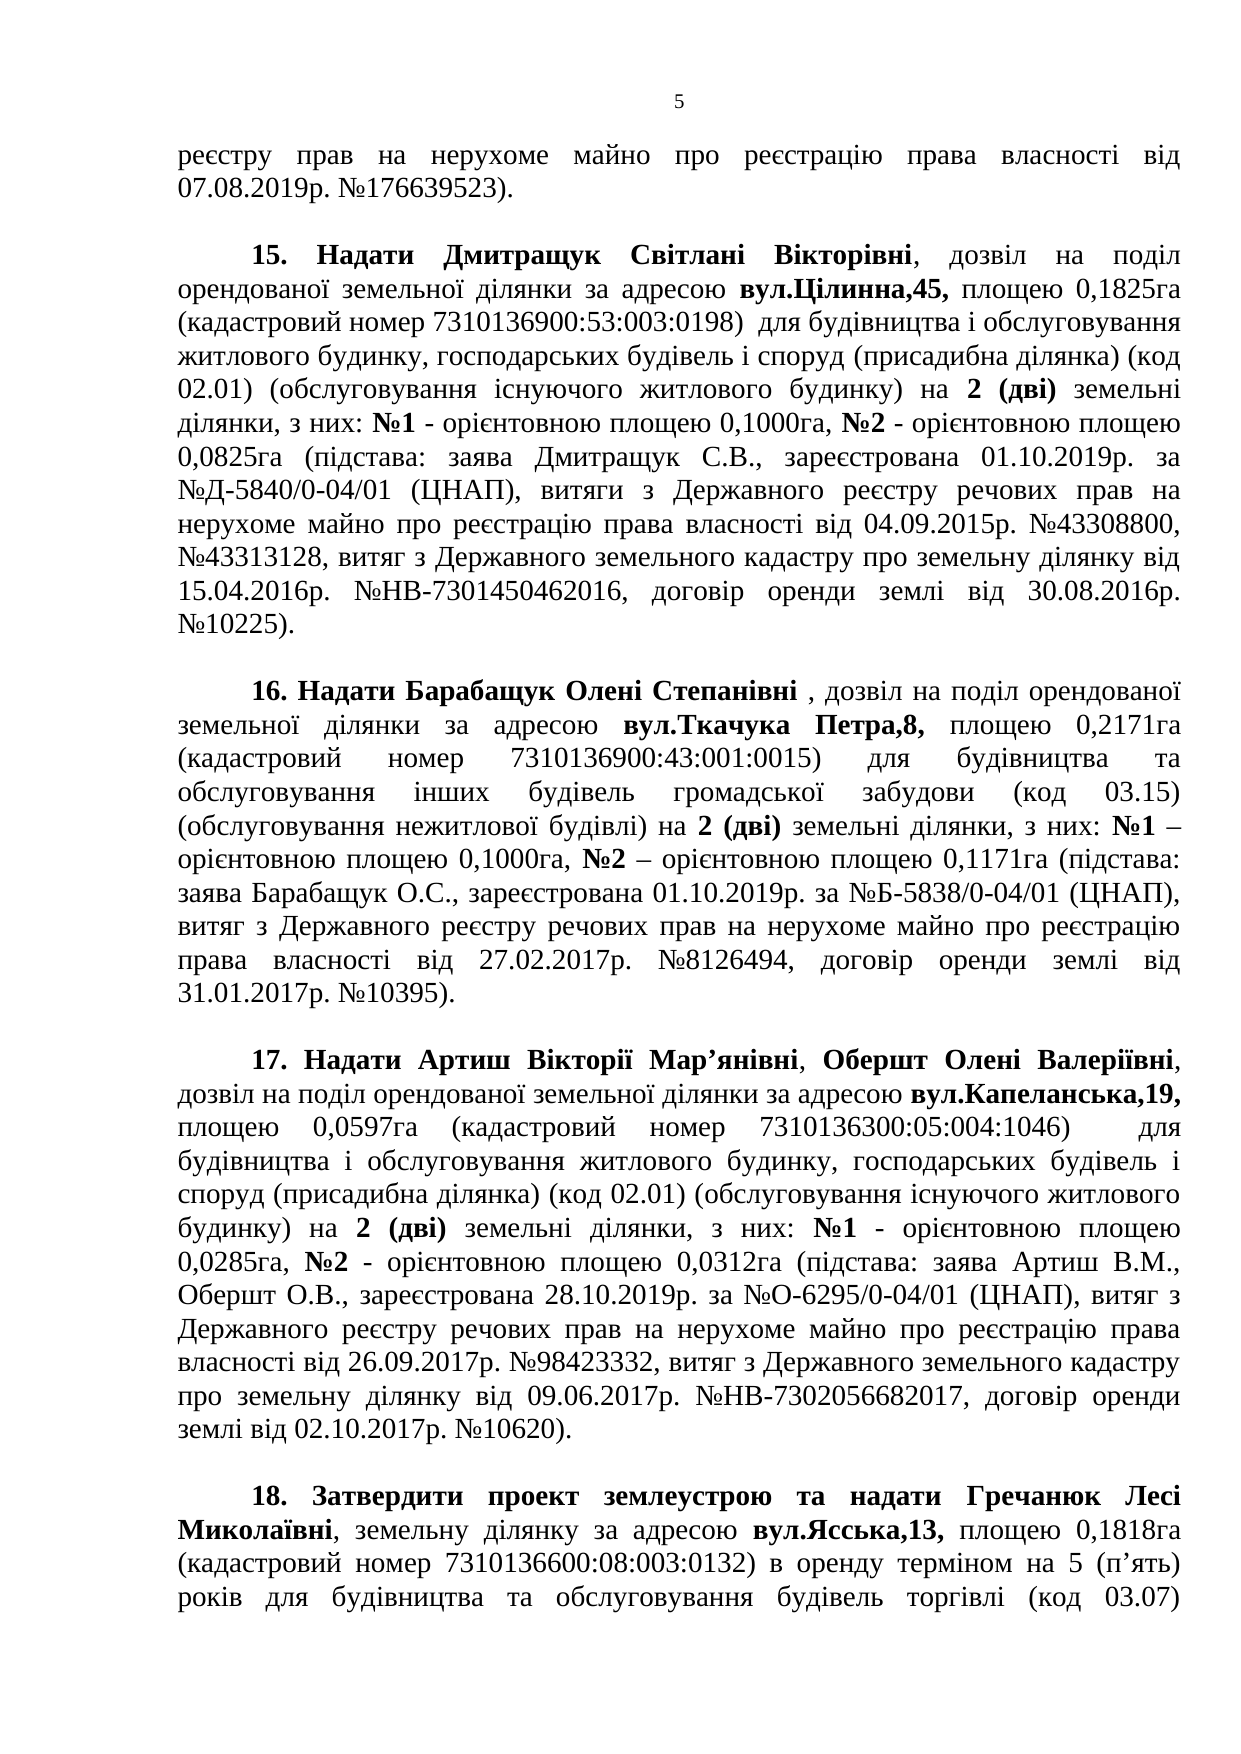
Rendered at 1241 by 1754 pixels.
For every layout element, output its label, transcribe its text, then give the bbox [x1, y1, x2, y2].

text 17. Надати Артиш Вікторії Мар’янівні, Обершт Олені Валеріївні, дозвіл на поділ орендованої земельної ділянки за адресою вул.Капеланська,19, площею 0,0597га (кадастровий номер 7310136300:05:004:1046) для будівництва і обслуговування житлового будинку, господарських будівель і споруд (присадибна ділянка) (код 02.01) (обслуговування існуючого житлового будинку) на 2 (дві) земельні ділянки, з них: №1 - орієнтовною площею 0,0285га, №2 - орієнтовною площею 0,0312га (підстава: заява Артиш В.М., Обершт О.В., зареєстрована 28.10.2019р. за №О-6295/0-04/01 (ЦНАП), витяг з Державного реєстру речових прав на нерухоме майно про реєстрацію права власності від 26.09.2017р. №98423332, витяг з Державного земельного кадастру про земельну ділянку від 09.06.2017р. №НВ-7302056682017, договір оренди землі від 02.10.2017р. №10620). [177, 1042, 1181, 1445]
text 15. Надати Дмитращук Світлані Вікторівні, дозвіл на поділ орендованої земельної ділянки за адресою вул.Цілинна,45, площею 0,1825га (кадастровий номер 7310136900:53:003:0198) для будівництва і обслуговування житлового будинку, господарських будівель і споруд (присадибна ділянка) (код 02.01) (обслуговування існуючого житлового будинку) на 2 (дві) земельні ділянки, з них: №1 - орієнтовною площею 0,1000га, №2 - орієнтовною площею 0,0825га (підстава: заява Дмитращук С.В., зареєстрована 01.10.2019р. за №Д-5840/0-04/01 (ЦНАП), витяги з Державного реєстру речових прав на нерухоме майно про реєстрацію права власності від 04.09.2015р. №43308800, №43313128, витяг з Державного земельного кадастру про земельну ділянку від 15.04.2016р. №НВ-7301450462016, договір оренди землі від 30.08.2016р. №10225). [177, 237, 1181, 640]
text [177, 1478, 1181, 1613]
text 16. Надати Барабащук Олені Степанівні , дозвіл на поділ орендованої земельної ділянки за адресою вул.Ткачука Петра,8, площею 0,2171га (кадастровий номер 7310136900:43:001:0015) для будівництва та обслуговування інших будівель громадської забудови (код 03.15) (обслуговування нежитлової будівлі) на 2 (дві) земельні ділянки, з них: №1 – орієнтовною площею 0,1000га, №2 – орієнтовною площею 0,1171га (підстава: заява Барабащук О.С., зареєстрована 01.10.2019р. за №Б-5838/0-04/01 (ЦНАП), витяг з Державного реєстру речових прав на нерухоме майно про реєстрацію права власності від 27.02.2017р. №8126494, договір оренди землі від 31.01.2017р. №10395). [177, 673, 1181, 1009]
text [177, 137, 1181, 204]
